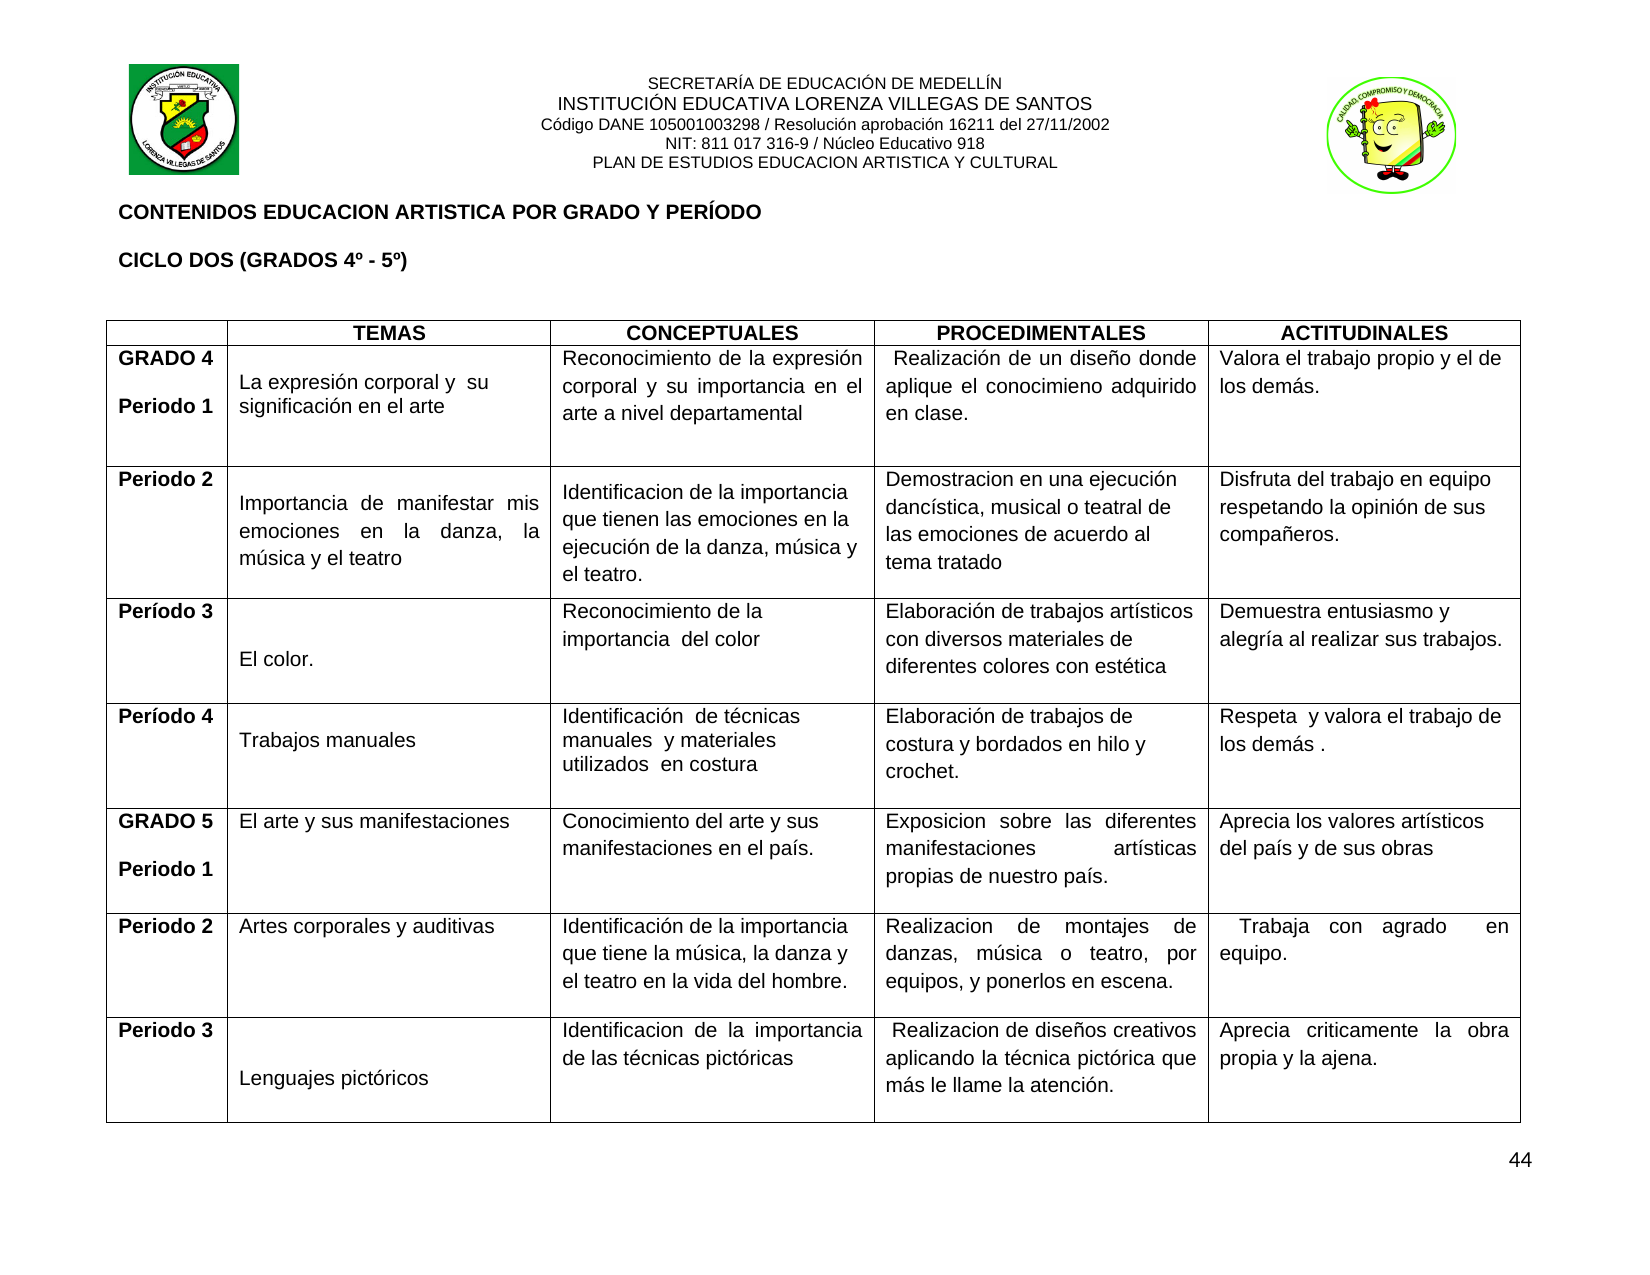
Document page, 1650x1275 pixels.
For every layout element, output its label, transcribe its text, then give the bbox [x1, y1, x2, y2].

table_cell Identificación de técnicas manuales y materiales utilizados en costura [551, 704, 874, 808]
picture [128, 64, 240, 175]
table_cell El color. [228, 599, 550, 703]
table_cell Lenguajes pictóricos [228, 1018, 550, 1122]
table_cell El arte y sus manifestaciones [228, 809, 550, 912]
table_cell Identificacion de la importancia de las técnicas pictóricas [551, 1018, 874, 1122]
picture [1326, 77, 1457, 194]
text CICLO DOS (GRADOS 4º - 5º) [118, 248, 1532, 272]
text CONTENIDOS EDUCACION ARTISTICA POR GRADO Y PERÍODO [118, 200, 1532, 224]
table_header ACTITUDINALES [1209, 321, 1520, 345]
table_cell Demostracion en una ejecución dancística, musical o teatral de las emociones de acuerdo al tema tratado [875, 467, 1208, 598]
table_cell Aprecia los valores artísticos del país y de sus obras [1209, 809, 1520, 912]
table_cell Período 4 [107, 704, 227, 808]
table_header [107, 321, 227, 345]
table_cell Realización de un diseño donde aplique el conocimieno adquirido en clase. [875, 346, 1208, 466]
table_cell Realizacion de montajes de danzas, música o teatro, por equipos, y ponerlos en escena. [875, 914, 1208, 1017]
table_cell Importancia de manifestar mis emociones en la danza, la música y el teatro [228, 467, 550, 598]
table_header TEMAS [228, 321, 550, 345]
table_cell GRADO 5 Periodo 1 [107, 809, 227, 912]
table_cell Demuestra entusiasmo y alegría al realizar sus trabajos. [1209, 599, 1520, 703]
table_cell Trabajos manuales [228, 704, 550, 808]
table_cell Reconocimiento de la importancia del color [551, 599, 874, 703]
table_cell Exposicion sobre las diferentes manifestaciones artísticas propias de nuestro país. [875, 809, 1208, 912]
table_cell Respeta y valora el trabajo de los demás . [1209, 704, 1520, 808]
table_cell Artes corporales y auditivas [228, 914, 550, 1017]
table_cell Elaboración de trabajos de costura y bordados en hilo y crochet. [875, 704, 1208, 808]
table_cell Reconocimiento de la expresión corporal y su importancia en el arte a nivel departamental [551, 346, 874, 466]
table_cell Identificación de la importancia que tiene la música, la danza y el teatro en la vida del hombre. [551, 914, 874, 1017]
table_cell La expresión corporal y su significación en el arte [228, 346, 550, 466]
table_cell Valora el trabajo propio y el de los demás. [1209, 346, 1520, 466]
table_cell Identificacion de la importancia que tienen las emociones en la ejecución de la danza, música y el teatro. [551, 467, 874, 598]
table_cell Elaboración de trabajos artísticos con diversos materiales de diferentes colores con estética [875, 599, 1208, 703]
table_cell Periodo 2 [107, 467, 227, 598]
table_cell GRADO 4 Periodo 1 [107, 346, 227, 466]
table_cell Periodo 3 [107, 1018, 227, 1122]
table_cell Periodo 2 [107, 914, 227, 1017]
table_cell Trabaja con agrado en equipo. [1209, 914, 1520, 1017]
table_header PROCEDIMENTALES [875, 321, 1208, 345]
table_cell Período 3 [107, 599, 227, 703]
table_header CONCEPTUALES [551, 321, 874, 345]
table_cell Disfruta del trabajo en equipo respetando la opinión de sus compañeros. [1209, 467, 1520, 598]
table_cell Realizacion de diseños creativos aplicando la técnica pictórica que más le llame la atención. [875, 1018, 1208, 1122]
table_cell Conocimiento del arte y sus manifestaciones en el país. [551, 809, 874, 912]
table_cell Aprecia criticamente la obra propia y la ajena. [1209, 1018, 1520, 1122]
